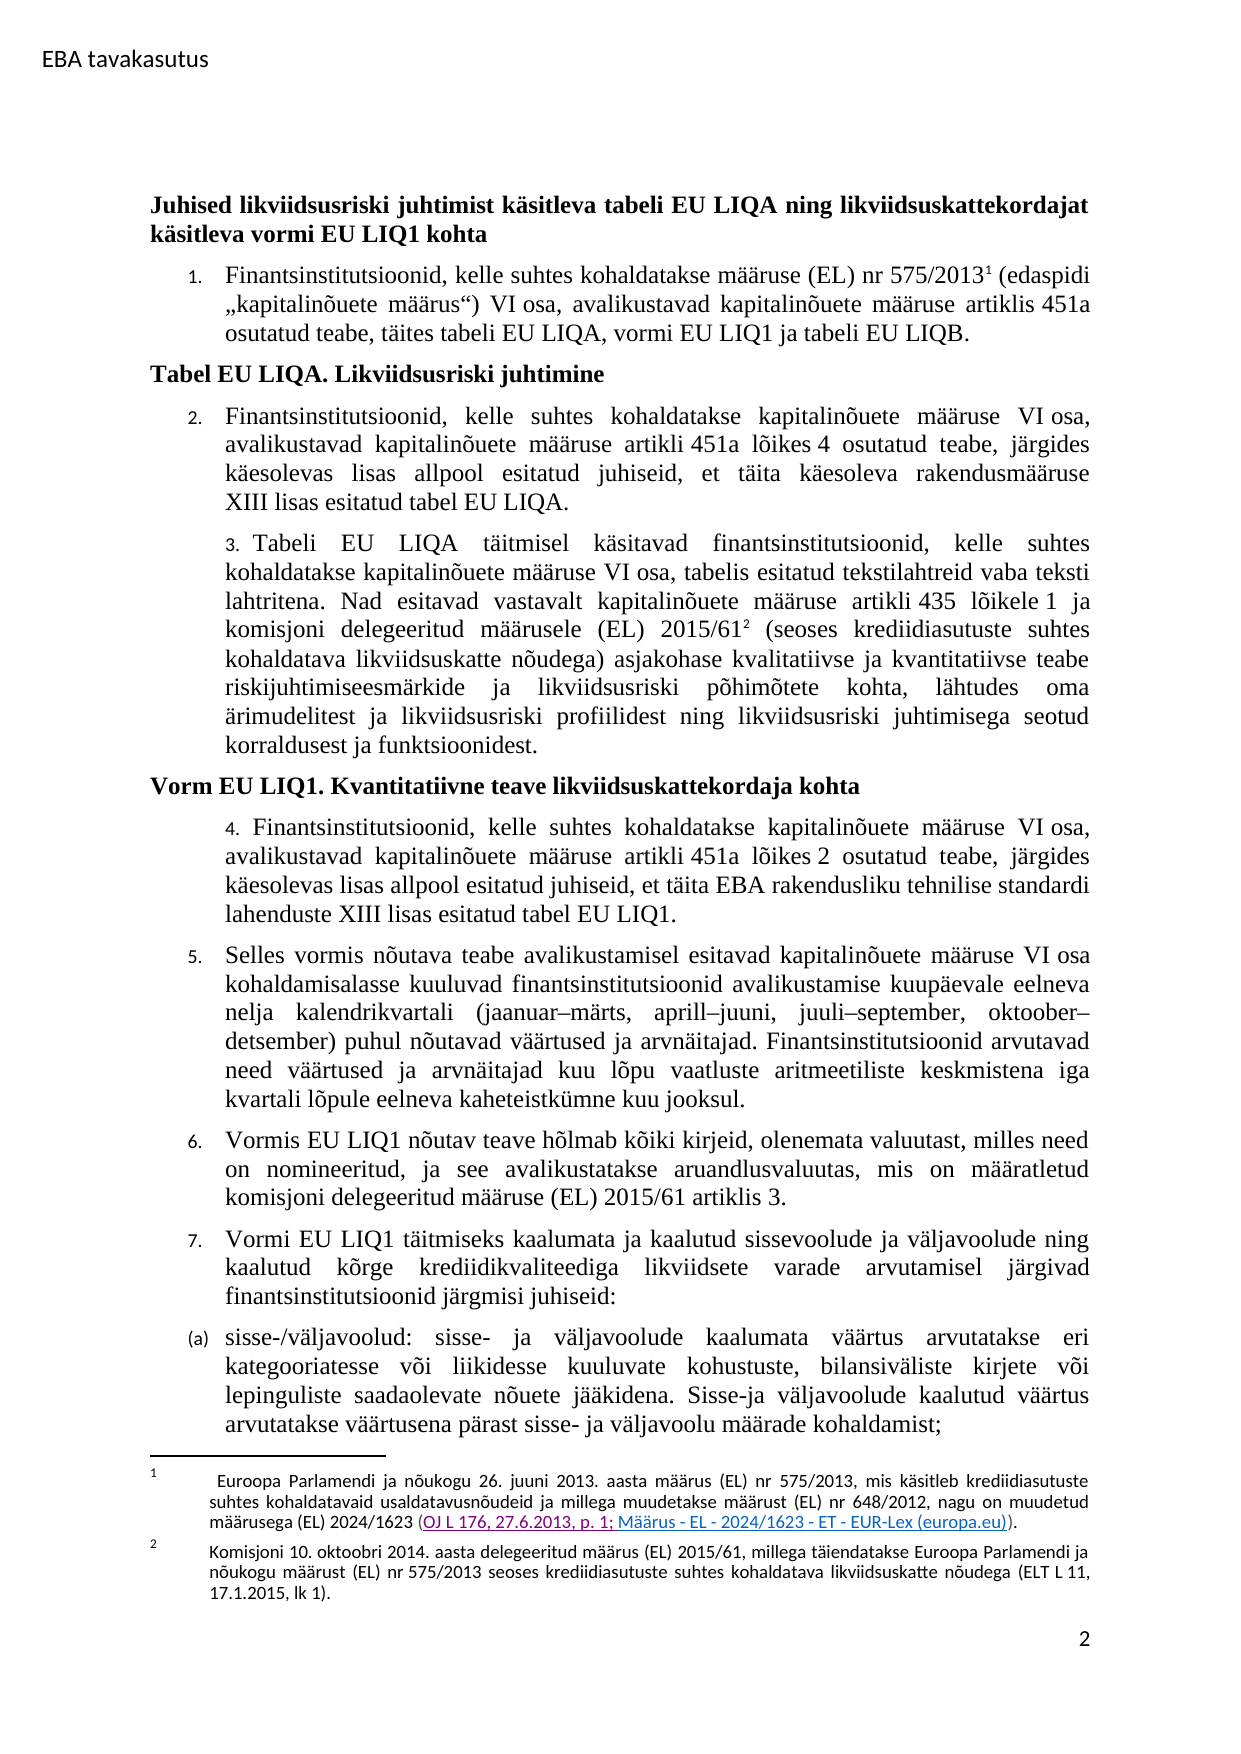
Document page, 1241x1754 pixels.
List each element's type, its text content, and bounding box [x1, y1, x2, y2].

list Vormi EU LIQ1 täitmiseks kaalumata ja kaalutud sissevoolude ja väljavoolude ning kaalutud kõrge krediidikvaliteediga likviidsete varade arvutamisel järgivad finantsinstitutsioonid järgmisi juhiseid: [187, 1224, 1090, 1310]
title Tabel EU LIQA. Likviidsusriski juhtimine [150, 359, 1090, 388]
list Selles vormis nõutava teabe avalikustamisel esitavad kapitalinõuete määruse VI osa kohaldamisalasse kuuluvad finantsinstitutsioonid avalikustamise kuupäevale eelneva nelja kalendrikvartali (jaanuar–märts, aprill–juuni, juuli–september, oktoober–detsember) puhul nõutavad väärtused ja arvnäitajad. Finantsinstitutsioonid arvutavad need väärtused ja arvnäitajad kuu lõpu vaatluste aritmeetiliste keskmistena iga kvartali lõpule eelneva kaheteistkümne kuu jooksul. [187, 940, 1090, 1112]
text Juhised likviidsusriski juhtimist käsitleva tabeli EU LIQA ning likviidsuskattekordajat käsitleva vormi EU LIQ1 kohta [150, 191, 1090, 248]
list Tabeli EU LIQA täitmisel käsitavad finantsinstitutsioonid, kelle suhtes kohaldatakse kapitalinõuete määruse VI osa, tabelis esitatud tekstilahtreid vaba teksti lahtritena. Nad esitavad vastavalt kapitalinõuete määruse artikli 435 lõikele 1 ja komisjoni delegeeritud määrusele (EL) 2015/61 (seoses krediidiasutuste suhtes kohaldatava likviidsuskatte nõudega) asjakohase kvalitatiivse ja kvantitatiivse teabe riskijuhtimiseesmärkide ja likviidsusriski põhimõtete kohta, lähtudes oma ärimudelitest ja likviidsusriski profiilidest ning likviidsusriski juhtimisega seotud korraldusest ja funktsioonidest. [225, 528, 1090, 759]
list Finantsinstitutsioonid, kelle suhtes kohaldatakse määruse (EL) nr 575/2013 (edaspidi „kapitalinõuete määrus“) VI osa, avalikustavad kapitalinõuete määruse artiklis 451a osutatud teabe, täites tabeli EU LIQA, vormi EU LIQ1 ja tabeli EU LIQB. [187, 261, 1090, 347]
list sisse-/väljavoolud: sisse- ja väljavoolude kaalumata väärtus arvutatakse eri kategooriatesse või liikidesse kuuluvate kohustuste, bilansiväliste kirjete või lepinguliste saadaolevate nõuete jääkidena. Sisse-ja väljavoolude kaalutud väärtus arvutatakse väärtusena pärast sisse- ja väljavoolu määrade kohaldamist; [187, 1322, 1090, 1437]
list Vormis EU LIQ1 nõutav teave hõlmab kõiki kirjeid, olenemata valuutast, milles need on nomineeritud, ja see avalikustatakse aruandlusvaluutas, mis on määratletud komisjoni delegeeritud määruse (EL) 2015/61 artiklis 3. [187, 1125, 1090, 1211]
list Finantsinstitutsioonid, kelle suhtes kohaldatakse kapitalinõuete määruse VI osa, avalikustavad kapitalinõuete määruse artikli 451a lõikes 4 osutatud teabe, järgides käesolevas lisas allpool esitatud juhiseid, et täita käesoleva rakendusmääruse XIII lisas esitatud tabel EU LIQA. [187, 401, 1090, 516]
title Vorm EU LIQ1. Kvantitatiivne teave likviidsuskattekordaja kohta [150, 771, 1090, 800]
list Finantsinstitutsioonid, kelle suhtes kohaldatakse kapitalinõuete määruse VI osa, avalikustavad kapitalinõuete määruse artikli 451a lõikes 2 osutatud teabe, järgides käesolevas lisas allpool esitatud juhiseid, et täita EBA rakendusliku tehnilise standardi lahenduste XIII lisas esitatud tabel EU LIQ1. [225, 812, 1090, 927]
